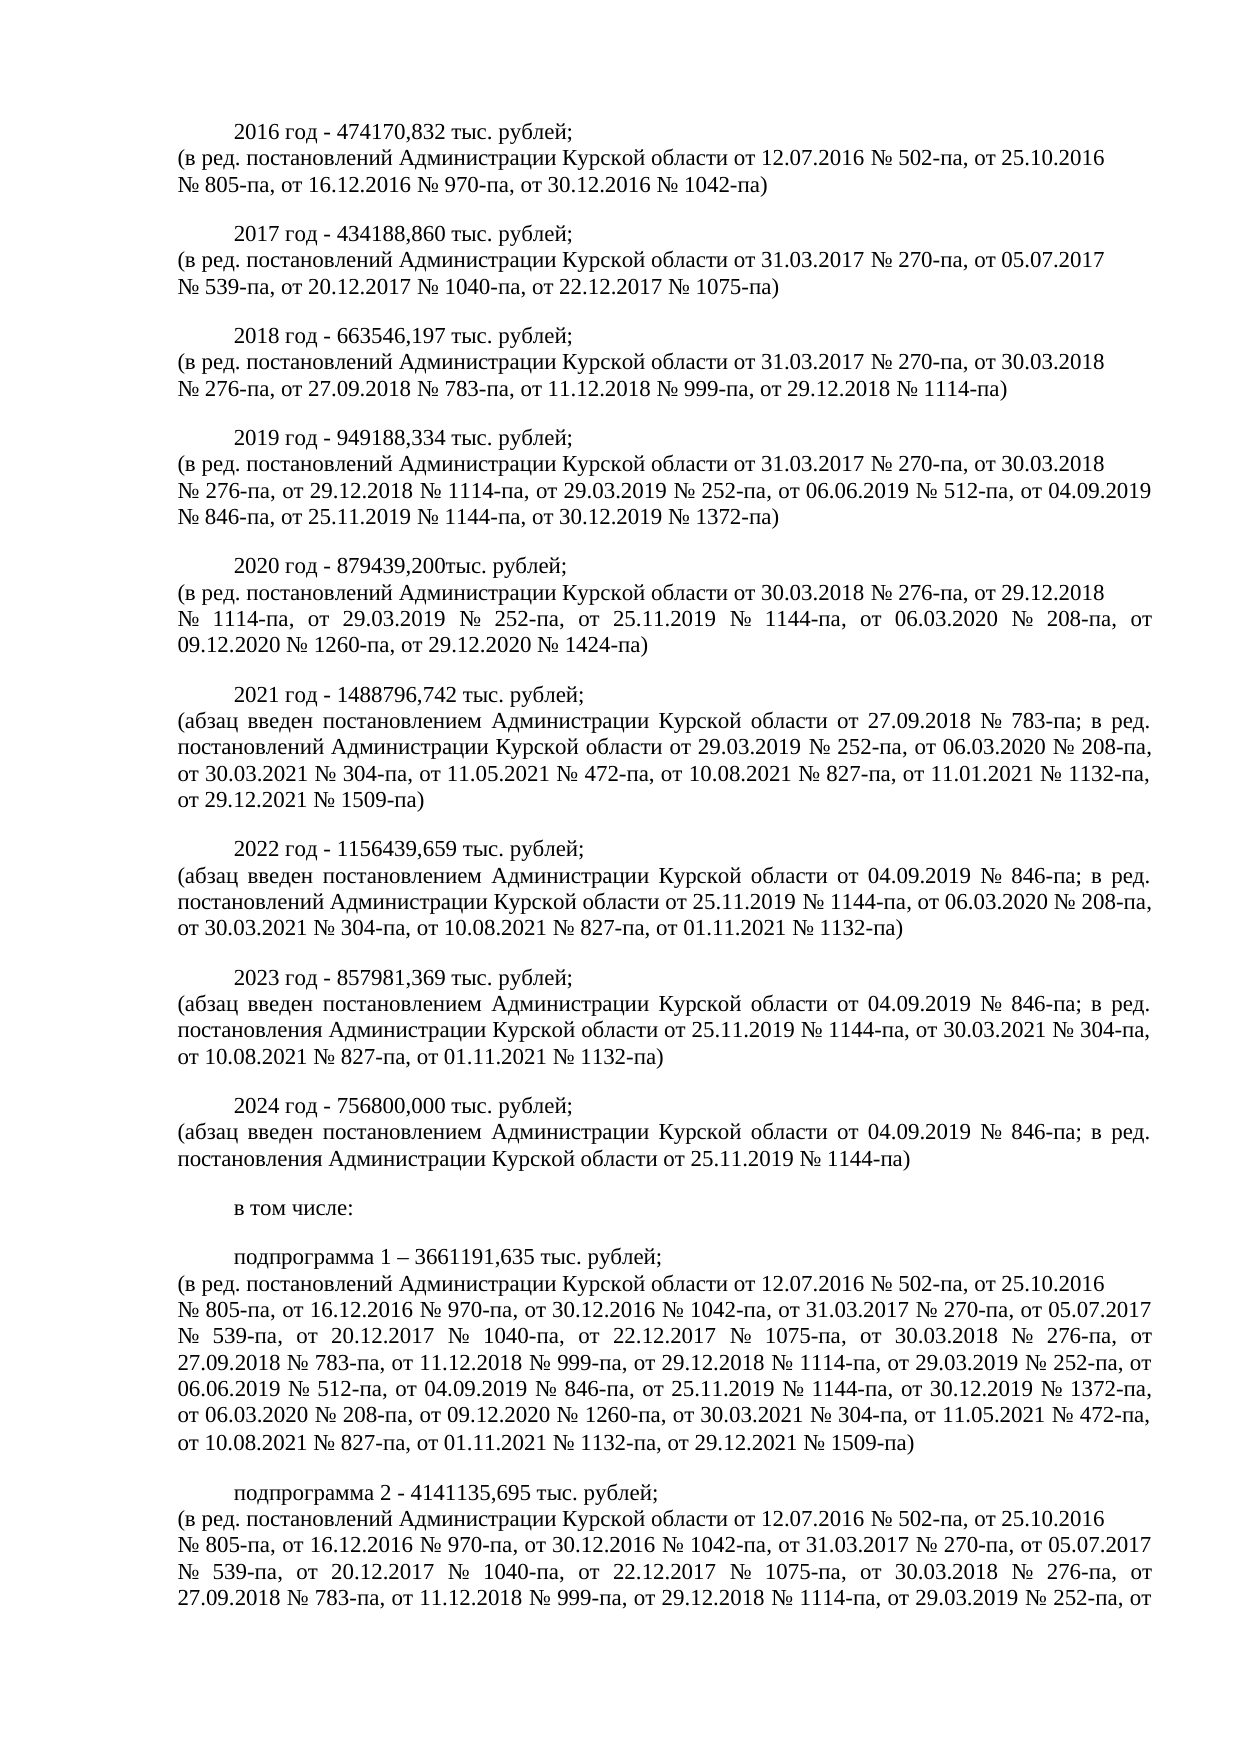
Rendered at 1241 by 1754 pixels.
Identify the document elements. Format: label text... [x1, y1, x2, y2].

text (в ред. постановлений Администрации Курской области от 12.07.2016 № 502-па, от 25.10.2016 [177, 144, 1152, 171]
text 2016 год - 474170,832 тыс. рублей; [177, 118, 1152, 144]
text № 1114-па, от 29.03.2019 № 252-па, от 25.11.2019 № 1144-па, от 06.03.2020 № 208-па, от 09.12.2020 № 1260-па, от 29.12.2020 № 1424-па) [177, 605, 1152, 658]
text 2023 год - 857981,369 тыс. рублей; [177, 964, 1152, 990]
text 2021 год - 1488796,742 тыс. рублей; [177, 681, 1152, 707]
text № 805-па, от 16.12.2016 № 970-па, от 30.12.2016 № 1042-па) [177, 171, 1152, 197]
text 2019 год - 949188,334 тыс. рублей; [177, 424, 1152, 450]
text в том числе: [177, 1194, 1152, 1220]
text № 805-па, от 16.12.2016 № 970-па, от 30.12.2016 № 1042-па, от 31.03.2017 № 270-па, от 05.07.2017 № 539-па, от 20.12.2017 № 1040-па, от 22.12.2017 № 1075-па, от 30.03.2018 № 276-па, от 27.09.2018 № 783-па, от 11.12.2018 № 999-па, от 29.12.2018 № 1114-па, от 29.03.2019 № 252-па, от 06.06.2019 № 512-па, от 04.09.2019 № 846-па, от 25.11.2019 № 1144-па, от 30.12.2019 № 1372-па, от 06.03.2020 № 208-па, от 09.12.2020 № 1260-па, от 30.03.2021 № 304-па, от 11.05.2021 № 472-па, от 10.08.2021 № 827-па, от 01.11.2021 № 1132-па, от 29.12.2021 № 1509-па) [177, 1296, 1152, 1456]
text 2018 год - 663546,197 тыс. рублей; [177, 322, 1152, 348]
text (в ред. постановлений Администрации Курской области от 31.03.2017 № 270-па, от 30.03.2018 [177, 348, 1152, 375]
text подпрограмма 2 - 4141135,695 тыс. рублей; [177, 1479, 1152, 1505]
text 2017 год - 434188,860 тыс. рублей; [177, 220, 1152, 246]
text (в ред. постановлений Администрации Курской области от 12.07.2016 № 502-па, от 25.10.2016 [177, 1505, 1152, 1531]
text 2020 год - 879439,200тыс. рублей; [177, 552, 1152, 579]
text (в ред. постановлений Администрации Курской области от 31.03.2017 № 270-па, от 05.07.2017 [177, 246, 1152, 273]
text (абзац введен постановлением Администрации Курской области от 27.09.2018 № 783-па; в ред. постановлений Администрации Курской области от 29.03.2019 № 252-па, от 06.03.2020 № 208-па, от 30.03.2021 № 304-па, от 11.05.2021 № 472-па, от 10.08.2021 № 827-па, от 11.01.2021 № 1132-па, от 29.12.2021 № 1509-па) [177, 707, 1152, 812]
text № 276-па, от 27.09.2018 № 783-па, от 11.12.2018 № 999-па, от 29.12.2018 № 1114-па) [177, 375, 1152, 401]
text 2022 год - 1156439,659 тыс. рублей; [177, 835, 1152, 862]
text подпрограмма 1 – 3661191,635 тыс. рублей; [177, 1243, 1152, 1270]
text 2024 год - 756800,000 тыс. рублей; [177, 1092, 1152, 1118]
text (в ред. постановлений Администрации Курской области от 30.03.2018 № 276-па, от 29.12.2018 [177, 579, 1152, 605]
text № 276-па, от 29.12.2018 № 1114-па, от 29.03.2019 № 252-па, от 06.06.2019 № 512-па, от 04.09.2019 № 846-па, от 25.11.2019 № 1144-па, от 30.12.2019 № 1372-па) [177, 477, 1152, 529]
text № 539-па, от 20.12.2017 № 1040-па, от 22.12.2017 № 1075-па) [177, 273, 1152, 299]
text (в ред. постановлений Администрации Курской области от 12.07.2016 № 502-па, от 25.10.2016 [177, 1270, 1152, 1296]
text (абзац введен постановлением Администрации Курской области от 04.09.2019 № 846-па; в ред. постановления Администрации Курской области от 25.11.2019 № 1144-па) [177, 1118, 1152, 1171]
text (абзац введен постановлением Администрации Курской области от 04.09.2019 № 846-па; в ред. постановления Администрации Курской области от 25.11.2019 № 1144-па, от 30.03.2021 № 304-па, от 10.08.2021 № 827-па, от 01.11.2021 № 1132-па) [177, 990, 1152, 1069]
text (в ред. постановлений Администрации Курской области от 31.03.2017 № 270-па, от 30.03.2018 [177, 450, 1152, 477]
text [177, 1531, 1152, 1611]
text (абзац введен постановлением Администрации Курской области от 04.09.2019 № 846-па; в ред. постановлений Администрации Курской области от 25.11.2019 № 1144-па, от 06.03.2020 № 208-па, от 30.03.2021 № 304-па, от 10.08.2021 № 827-па, от 01.11.2021 № 1132-па) [177, 862, 1152, 941]
